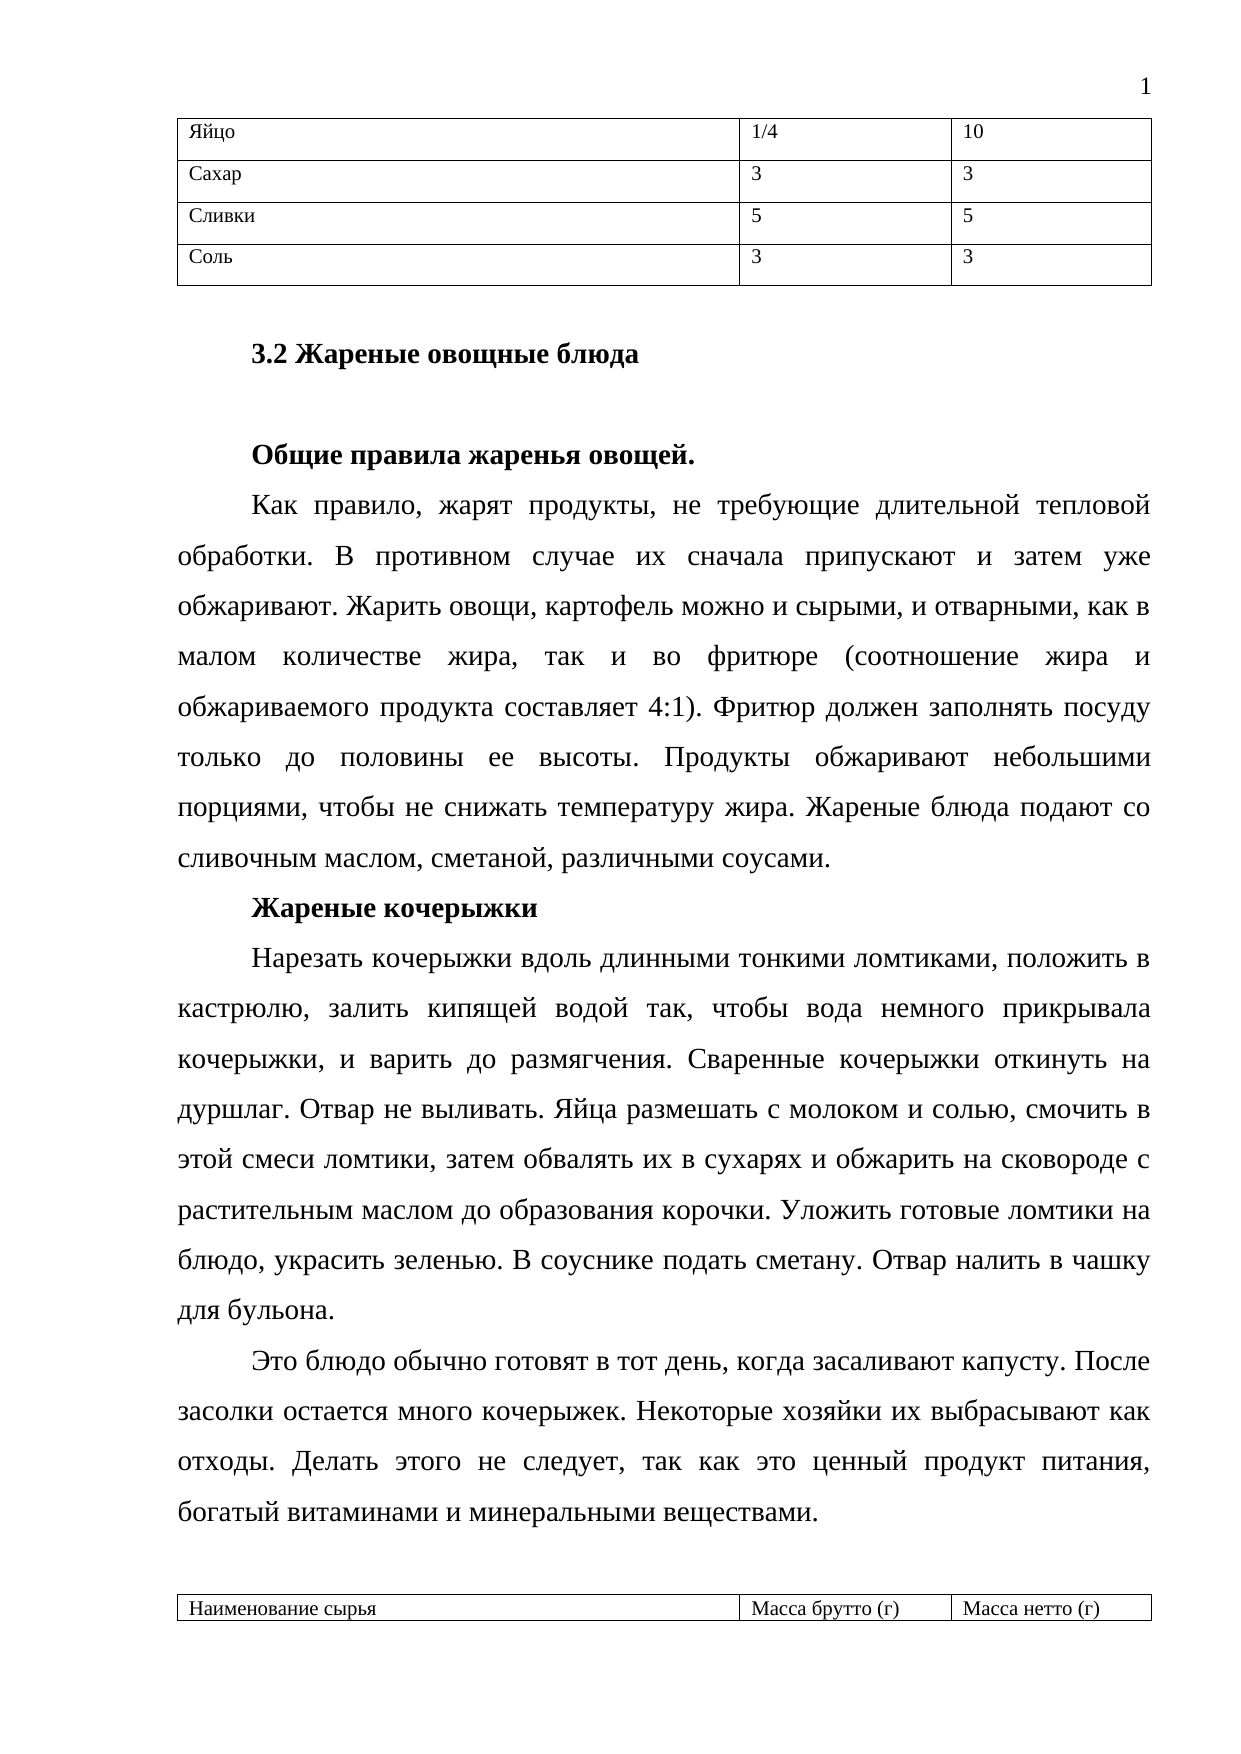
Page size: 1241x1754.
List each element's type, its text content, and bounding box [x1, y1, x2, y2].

table_cell 3 [952, 245, 1151, 285]
table_cell Соль [178, 245, 739, 285]
table_cell 5 [952, 203, 1151, 243]
text Это блюдо обычно готовят в тот день, когда засаливают капусту. После засолки остается много кочерыжек. Некоторые хозяйки их выбрасывают как отходы. Делать этого не следует, так как это ценный продукт питания, богатый витаминами и минеральными веществами. [177, 1343, 1152, 1527]
table_cell 5 [740, 203, 951, 243]
table_cell 10 [952, 119, 1151, 160]
table_cell 3 [740, 161, 951, 202]
table_cell Яйцо [178, 119, 739, 160]
text Общие правила жаренья овощей. [177, 437, 1152, 471]
text Нарезать кочерыжки вдоль длинными тонкими ломтиками, положить в кастрюлю, залить кипящей водой так, чтобы вода немного прикрывала кочерыжки, и варить до размягчения. Сваренные кочерыжки откинуть на дуршлаг. Отвар не выливать. Яйца размешать с молоком и солью, смочить в этой смеси ломтики, затем обвалять их в сухарях и обжарить на сковороде с растительным маслом до образования корочки. Уложить готовые ломтики на блюдо, украсить зеленью. В соуснике подать сметану. Отвар налить в чашку для бульона. [177, 940, 1152, 1326]
table_header Масса брутто (г) [740, 1595, 951, 1619]
table_cell Сливки [178, 203, 739, 243]
table_header Масса нетто (г) [952, 1595, 1151, 1619]
table_cell 3 [952, 161, 1151, 202]
table_cell 3 [740, 245, 951, 285]
text Как правило, жарят продукты, не требующие длительной тепловой обработки. В противном случае их сначала припускают и затем уже обжаривают. Жарить овощи, картофель можно и сырыми, и отварными, как в малом количестве жира, так и во фритюре (соотношение жира и обжариваемого продукта составляет 4:1). Фритюр должен заполнять посуду только до половины ее высоты. Продукты обжаривают небольшими порциями, чтобы не снижать температуру жира. Жареные блюда подают со сливочным маслом, сметаной, различными соусами. [177, 487, 1152, 873]
table_cell 1/4 [740, 119, 951, 160]
table_cell Сахар [178, 161, 739, 202]
table_header Наименование сырья [178, 1595, 739, 1619]
subtitle 3.2 Жареные овощные блюда [177, 337, 1152, 370]
text Жареные кочерыжки [177, 890, 1152, 923]
